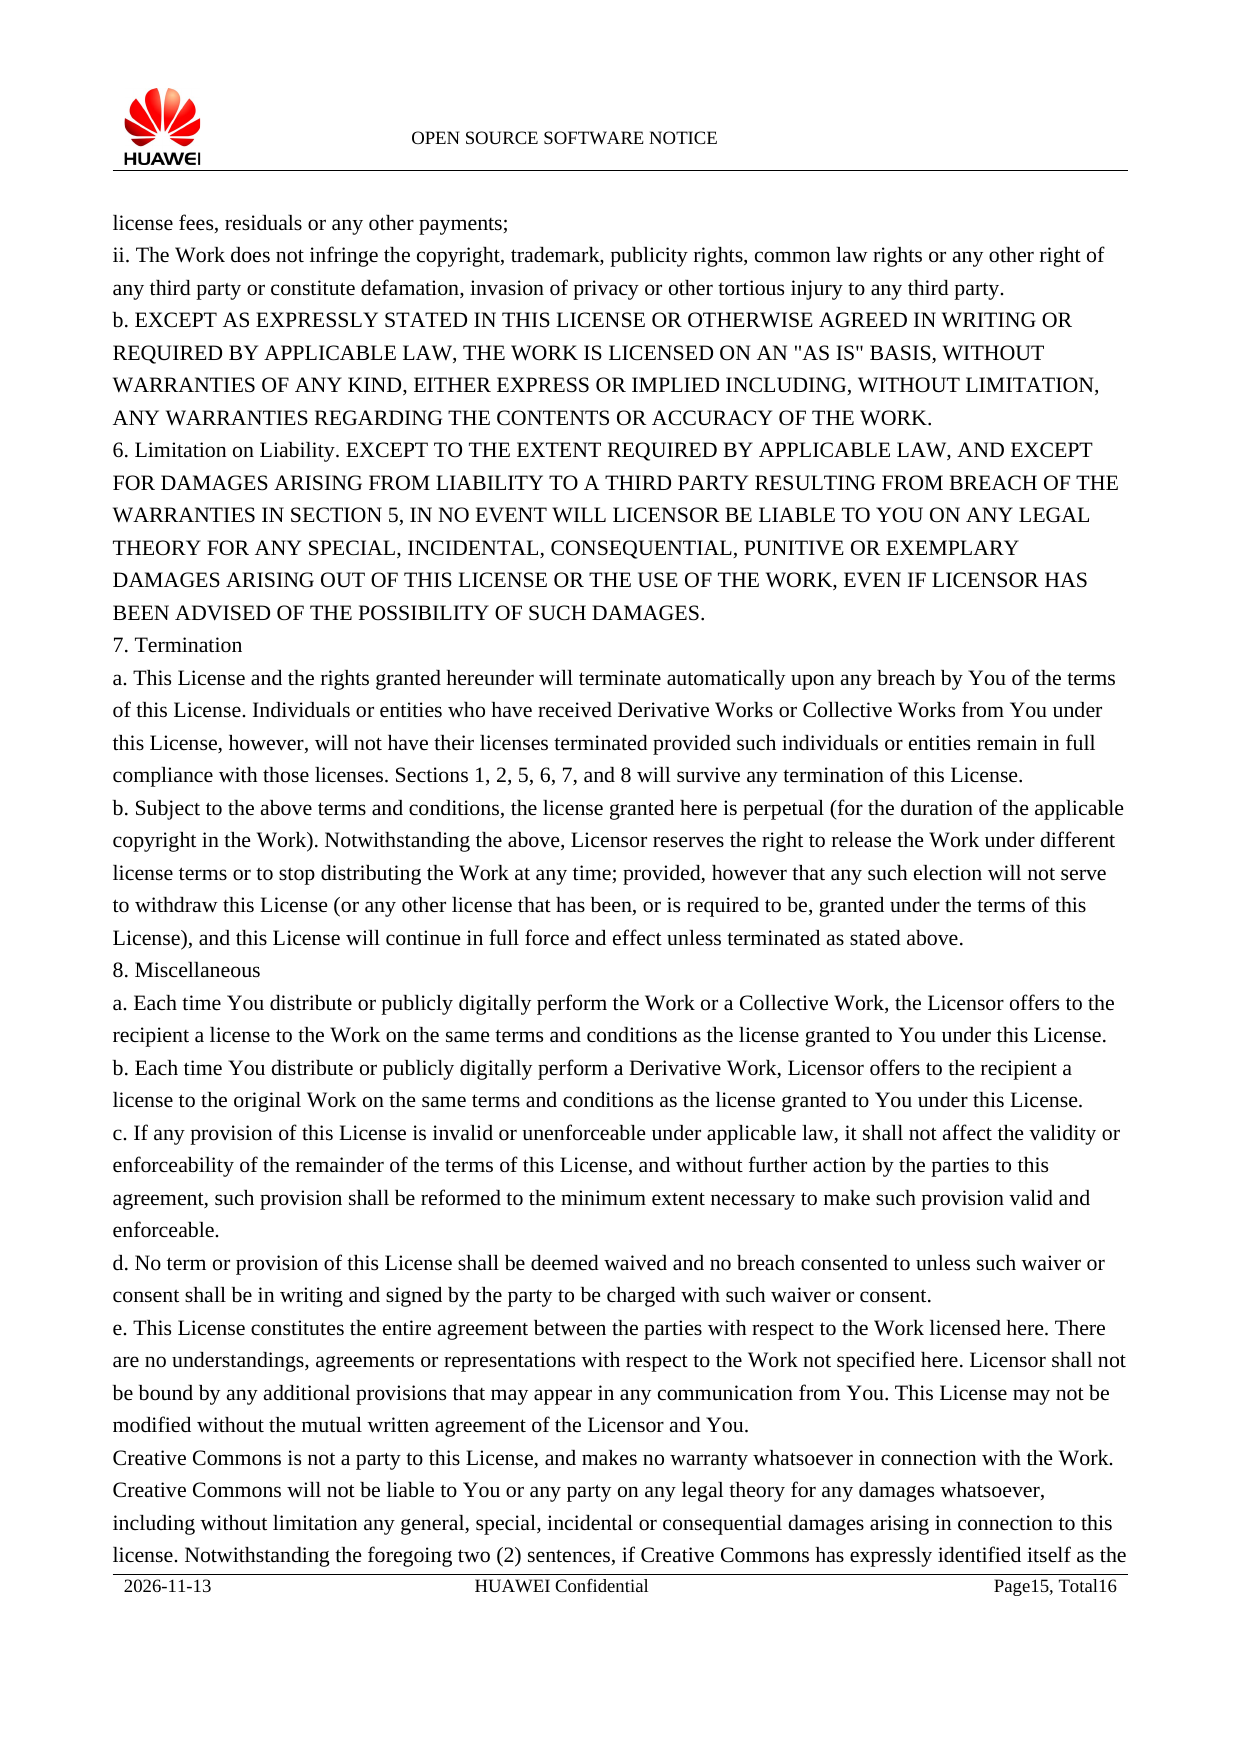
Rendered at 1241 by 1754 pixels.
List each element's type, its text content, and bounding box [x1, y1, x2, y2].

picture [124, 88, 201, 165]
